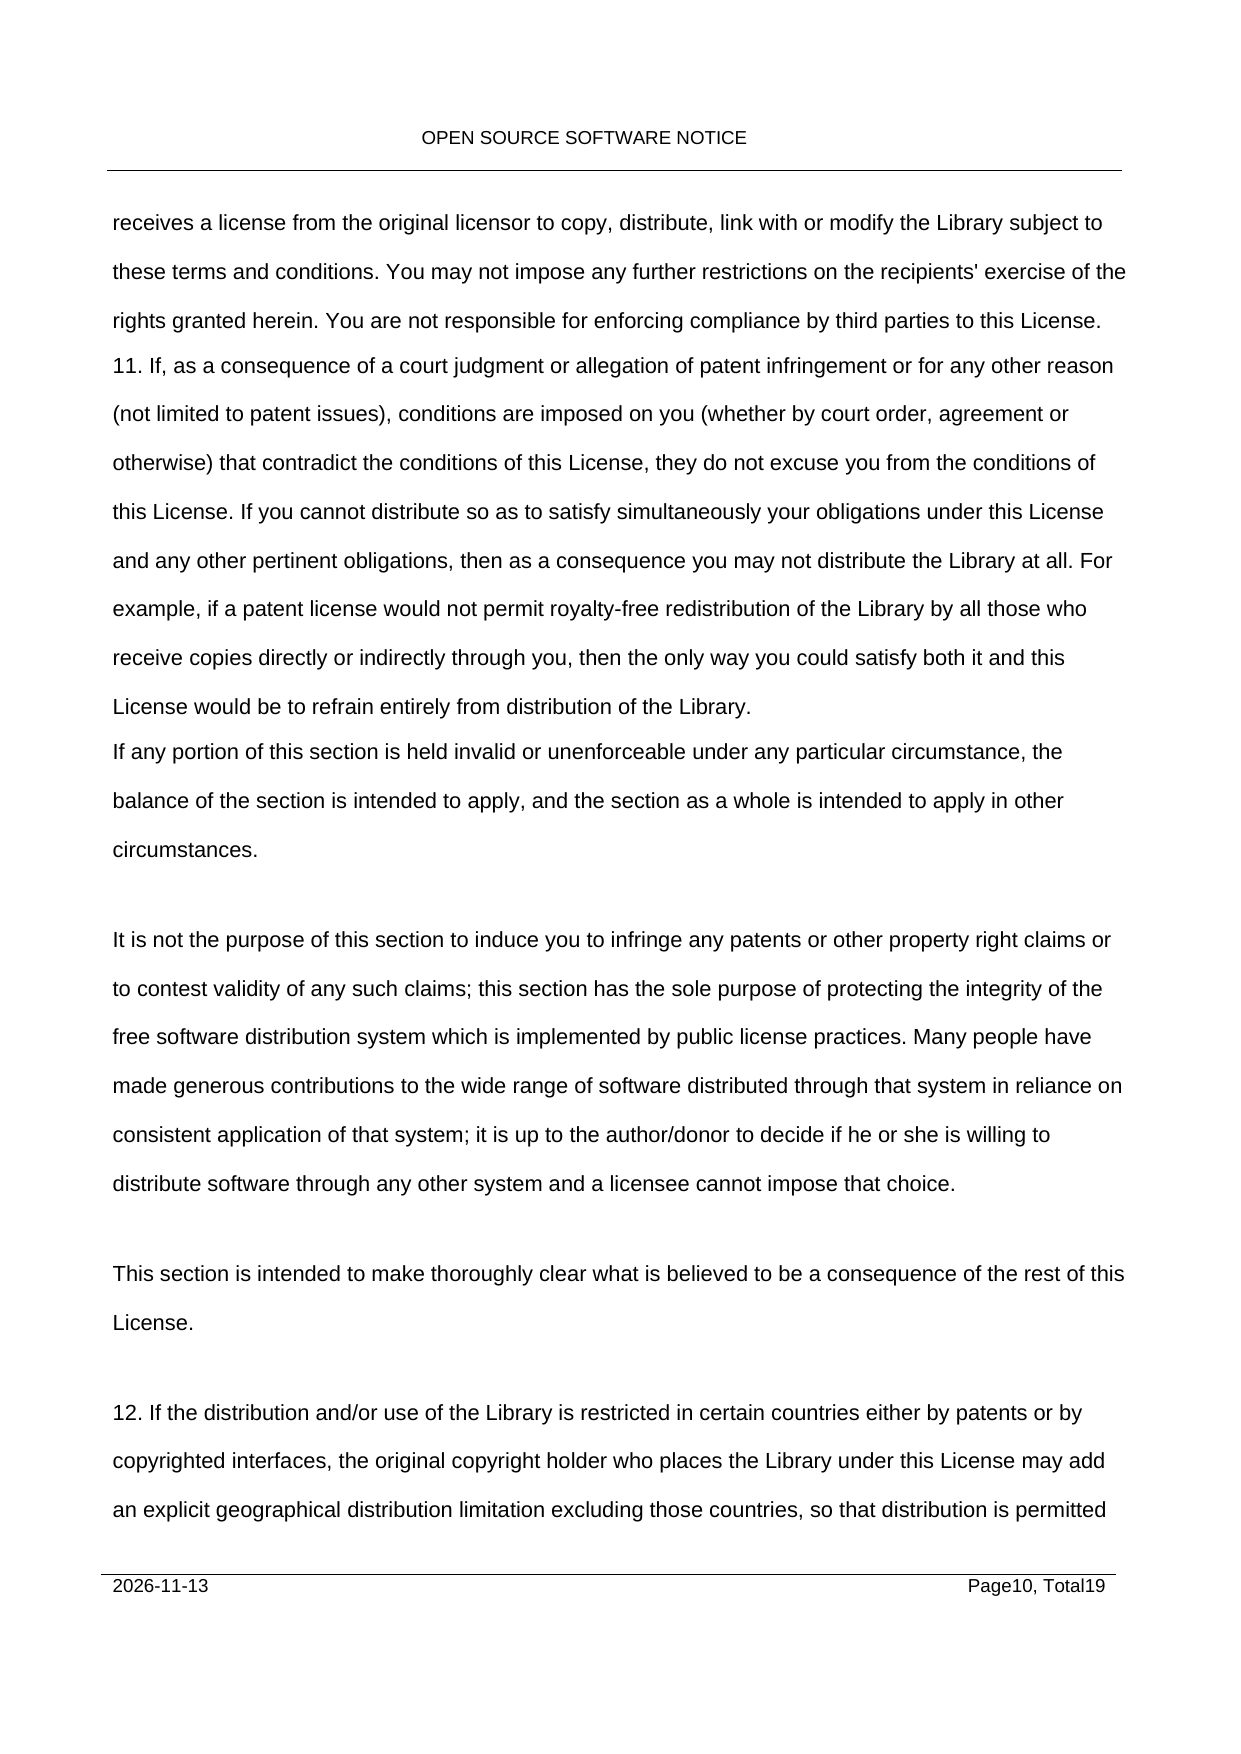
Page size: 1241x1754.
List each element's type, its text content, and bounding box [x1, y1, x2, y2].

text It is not the purpose of this section to induce you to infringe any patents or other property right claims or to contest validity of any such claims; this section has the sole purpose of protecting the integrity of the free software distribution system which is implemented by public license practices. Many people have made generous contributions to the wide range of software distributed through that system in reliance on consistent application of that system; it is up to the author/donor to decide if he or she is willing to distribute software through any other system and a licensee cannot impose that choice. [112, 923, 1128, 1199]
text This section is intended to make thoroughly clear what is believed to be a consequence of the rest of this License. [112, 1257, 1128, 1338]
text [112, 1396, 1128, 1526]
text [112, 206, 1128, 336]
text 11. If, as a consequence of a court judgment or allegation of patent infringement or for any other reason (not limited to patent issues), conditions are imposed on you (whether by court order, agreement or otherwise) that contradict the conditions of this License, they do not excuse you from the conditions of this License. If you cannot distribute so as to satisfy simultaneously your obligations under this License and any other pertinent obligations, then as a consequence you may not distribute the Library at all. For example, if a patent license would not permit royalty-free redistribution of the Library by all those who receive copies directly or indirectly through you, then the only way you could satisfy both it and this License would be to refrain entirely from distribution of the Library. [112, 349, 1128, 723]
text If any portion of this section is held invalid or unenforceable under any particular circumstance, the balance of the section is intended to apply, and the section as a whole is intended to apply in other circumstances. [112, 735, 1128, 865]
